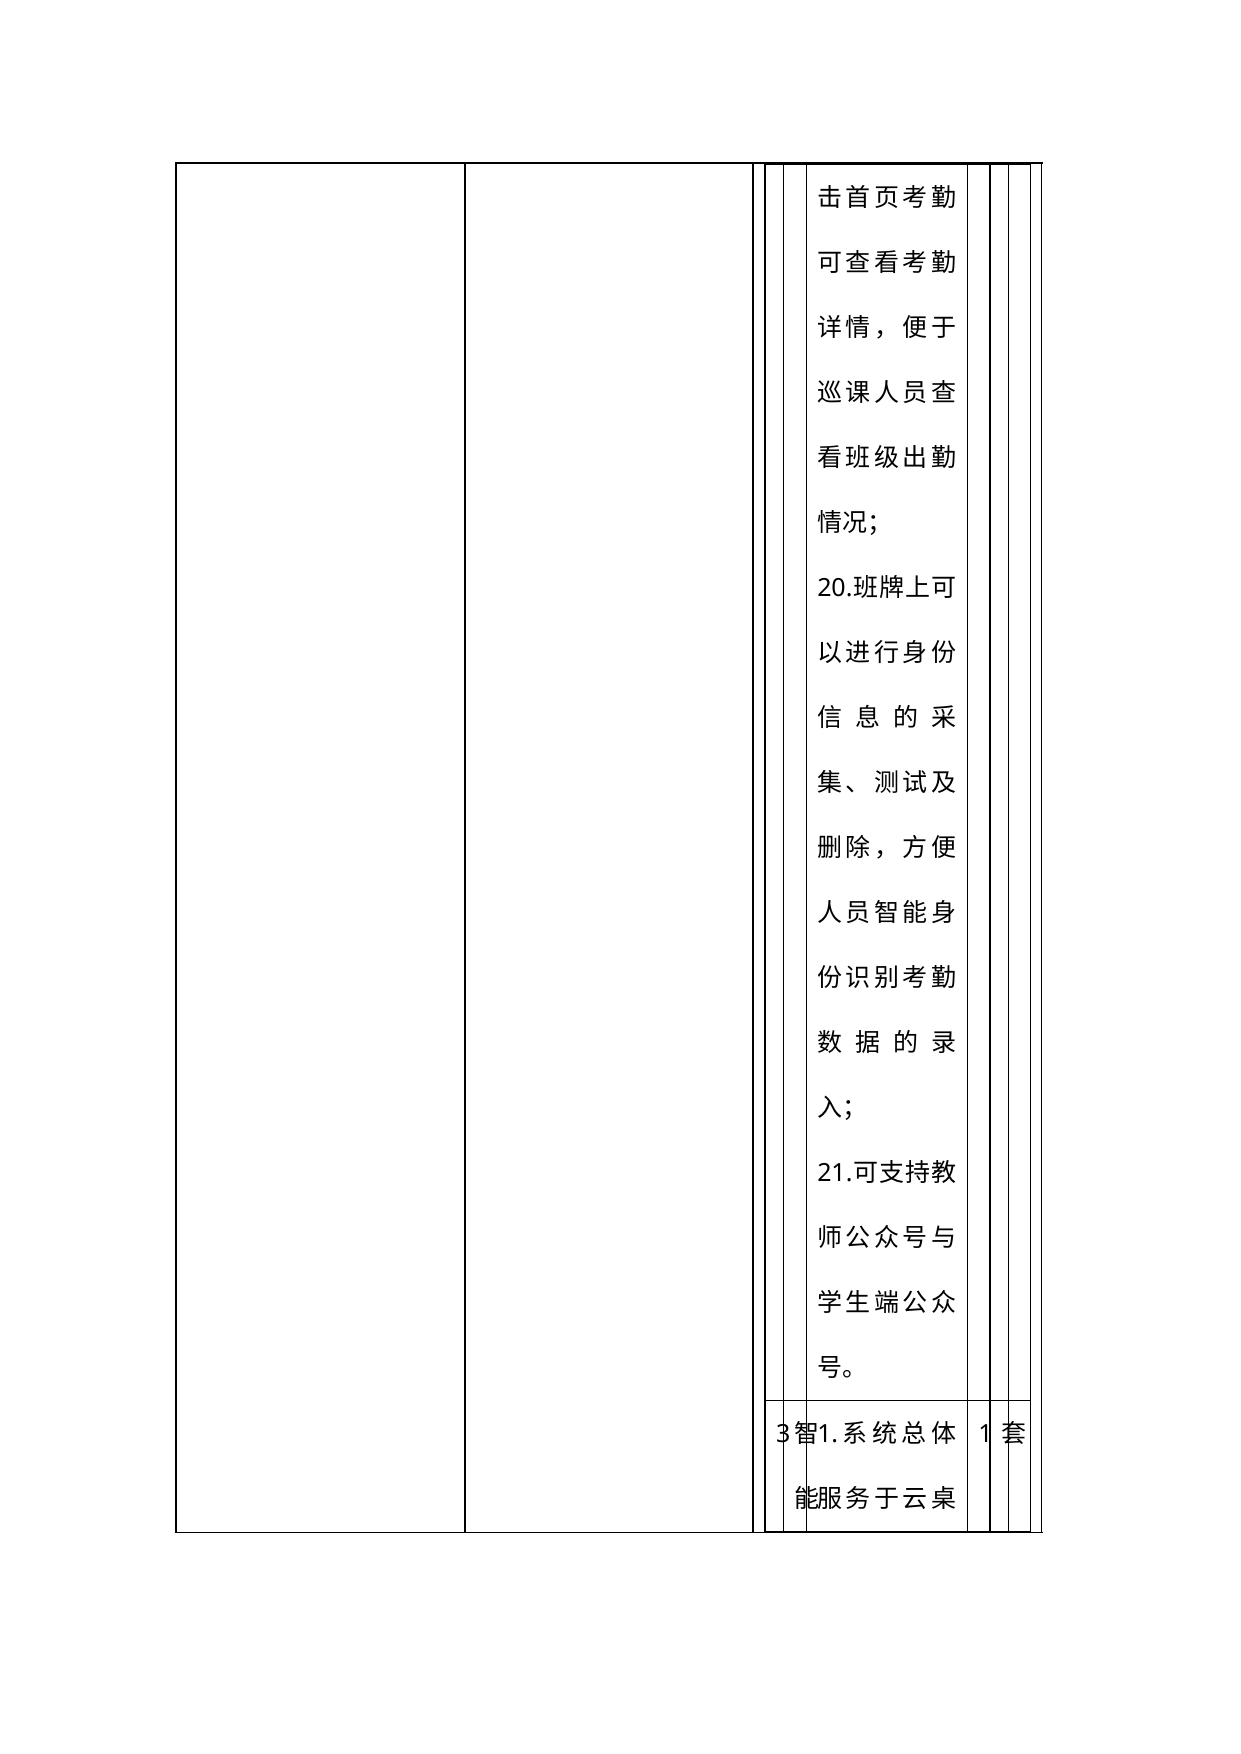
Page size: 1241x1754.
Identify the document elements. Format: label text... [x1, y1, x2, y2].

table_cell 1 [177, 164, 464, 1532]
table_cell [991, 165, 1008, 1400]
table_cell [766, 165, 783, 1400]
table_cell [807, 165, 967, 1400]
table_cell [968, 165, 989, 1400]
table_cell [784, 1401, 806, 1531]
table_cell [991, 1401, 1008, 1531]
table_cell [466, 164, 752, 1532]
table_cell [784, 165, 806, 1400]
table_cell [754, 164, 764, 1532]
table_cell [807, 1401, 967, 1531]
table_cell [1009, 1401, 1030, 1531]
table_cell [1031, 164, 1041, 1532]
table_cell [1009, 165, 1030, 1400]
table_cell [968, 1401, 989, 1531]
table_cell [766, 1401, 783, 1531]
